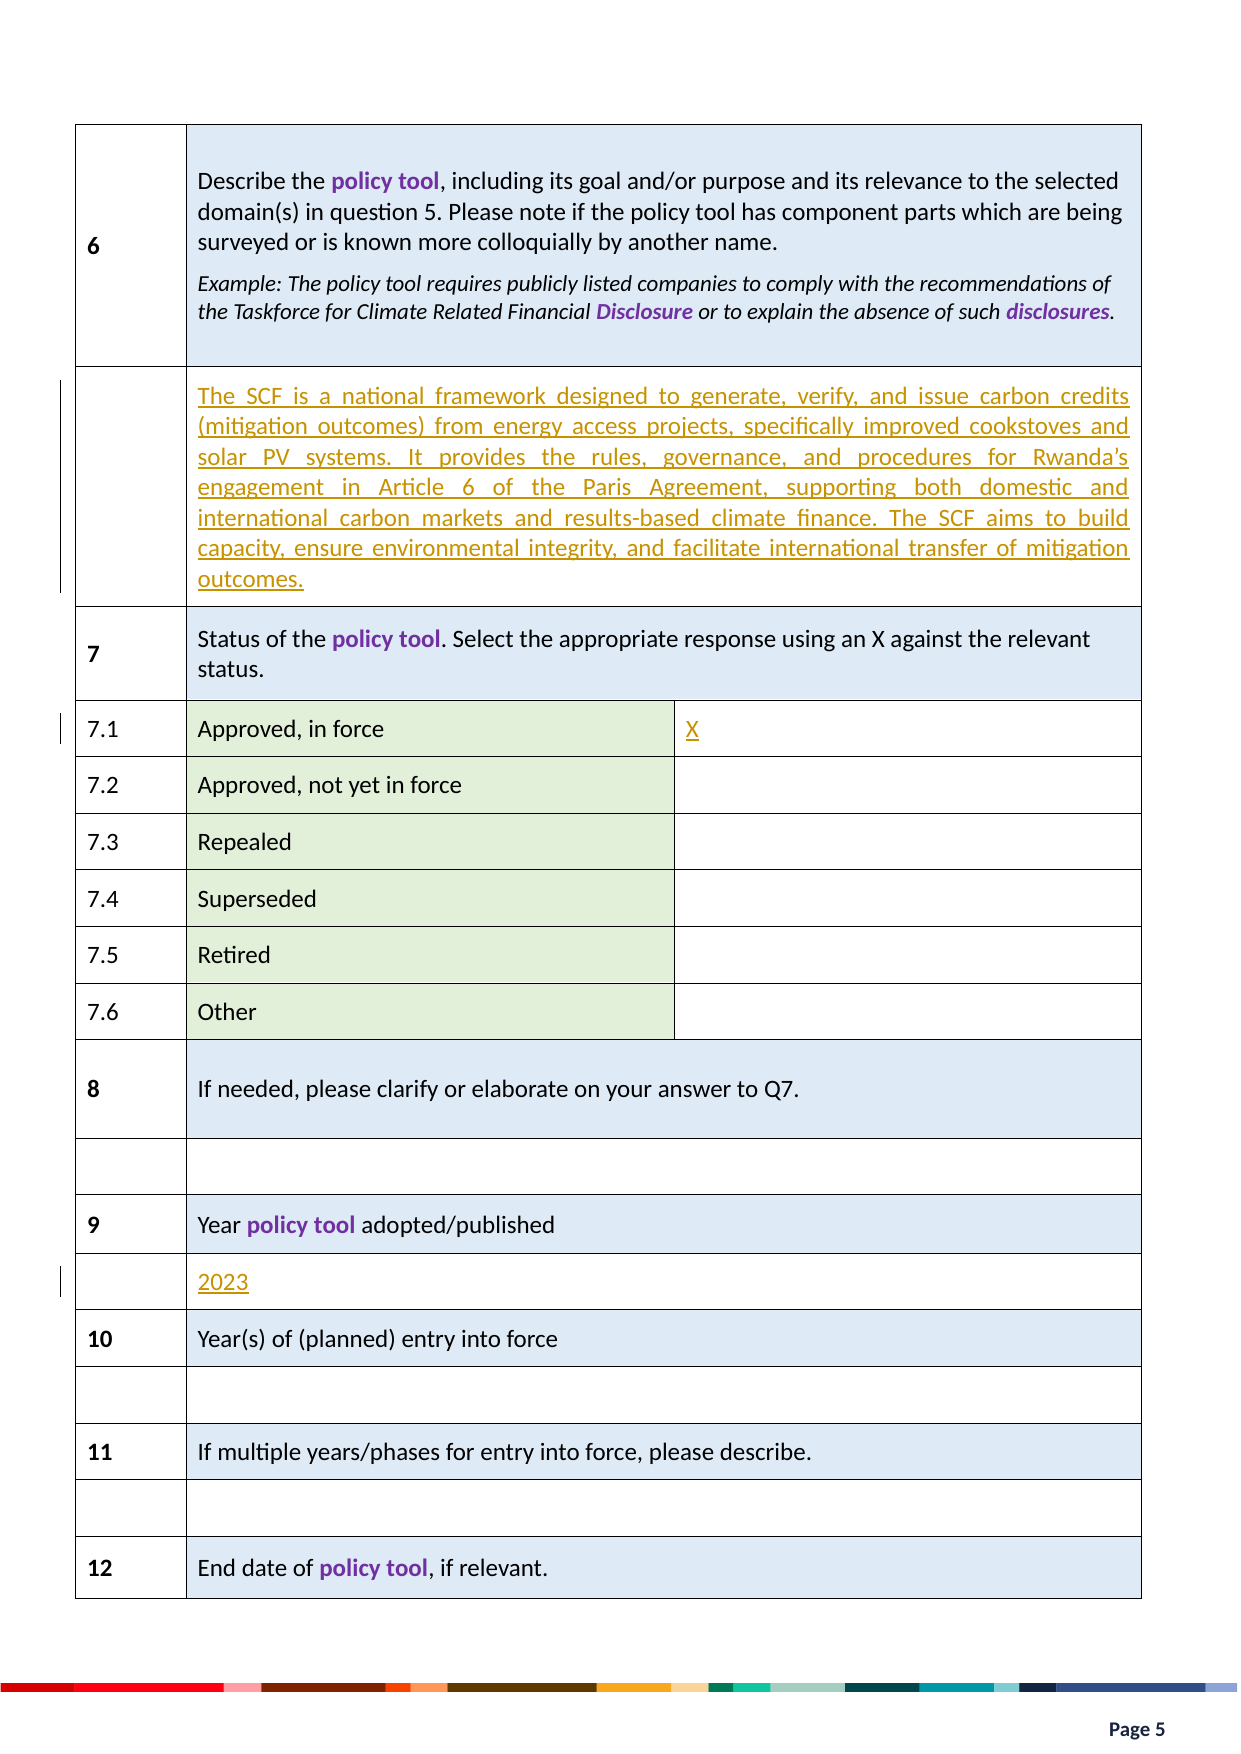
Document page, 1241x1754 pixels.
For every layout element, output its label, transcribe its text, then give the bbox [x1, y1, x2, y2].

table_cell 12 [76, 1537, 186, 1598]
table_cell [187, 367, 1141, 606]
table_cell [675, 757, 1141, 813]
table_cell End date of policy tool, if relevant. [187, 1537, 1141, 1598]
table_cell Repealed [187, 814, 674, 869]
table_cell Describe the policy tool, including its goal and/or purpose and its relevance to the selected domain(s) in question 5. Please note if the policy tool has component parts which are being surveyed or is known more colloquially by another name. Example: The policy tool requires publicly listed companies to comply with the recommendations of the Taskforce for Climate Related Financial Disclosure or to explain the absence of such disclosures. [187, 125, 1141, 366]
table_cell 7.2 [76, 757, 186, 813]
table_cell 10 [76, 1310, 186, 1366]
table_cell Retired [187, 927, 674, 982]
table_cell 6 [76, 125, 186, 366]
table_cell [675, 870, 1141, 926]
table_cell Year(s) of (planned) entry into force [187, 1310, 1141, 1366]
table_cell 7.3 [76, 814, 186, 869]
table_cell 8 [76, 1040, 186, 1138]
table_cell [675, 927, 1141, 982]
table_cell Other [187, 984, 674, 1039]
table_cell Status of the policy tool. Select the appropriate response using an X against the relevant status. [187, 607, 1141, 699]
table_cell 7.1 [76, 701, 186, 756]
table_cell 7.6 [76, 984, 186, 1039]
table_cell [675, 814, 1141, 869]
table_cell Year policy tool adopted/published [187, 1195, 1141, 1253]
table_cell 9 [76, 1195, 186, 1253]
table_cell 7.4 [76, 870, 186, 926]
table_cell Approved, not yet in force [187, 757, 674, 813]
table_cell If needed, please clarify or elaborate on your answer to Q7. [187, 1040, 1141, 1138]
table_cell [76, 367, 186, 606]
table_cell [675, 984, 1141, 1039]
table_cell 7 [76, 607, 186, 699]
table_cell [187, 1480, 1141, 1536]
table_cell [187, 1254, 1141, 1309]
table_cell [76, 1367, 186, 1422]
table_cell If multiple years/phases for entry into force, please describe. [187, 1424, 1141, 1479]
picture [0, 1683, 1236, 1692]
table_cell [187, 1139, 1141, 1194]
table_cell [76, 1254, 186, 1309]
table_cell [675, 701, 1141, 756]
table_cell [187, 1367, 1141, 1422]
table_cell Approved, in force [187, 701, 674, 756]
table_cell [76, 1139, 186, 1194]
table_cell Superseded [187, 870, 674, 926]
table_cell [76, 1480, 186, 1536]
table_cell 11 [76, 1424, 186, 1479]
table_cell 7.5 [76, 927, 186, 982]
